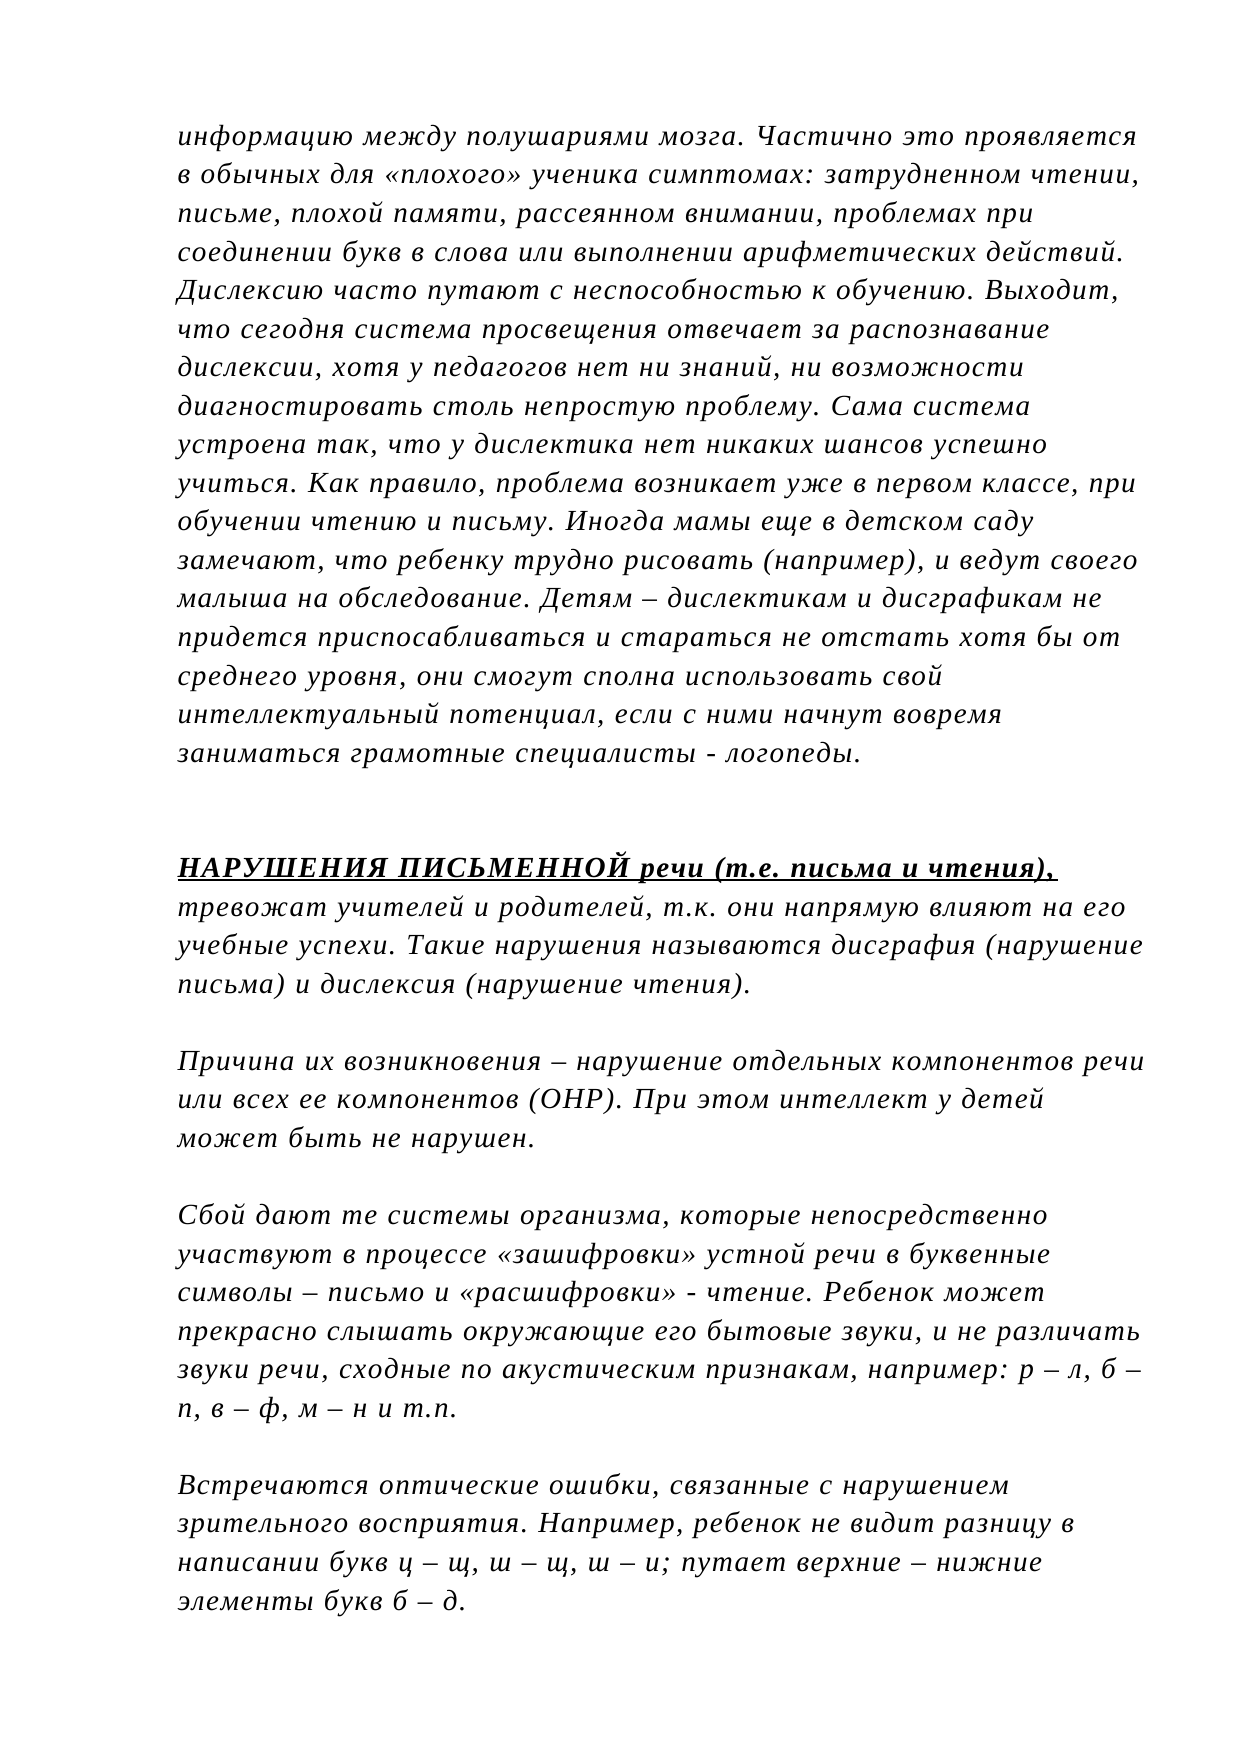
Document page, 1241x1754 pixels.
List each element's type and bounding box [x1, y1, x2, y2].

subtitle [177, 118, 1152, 1616]
